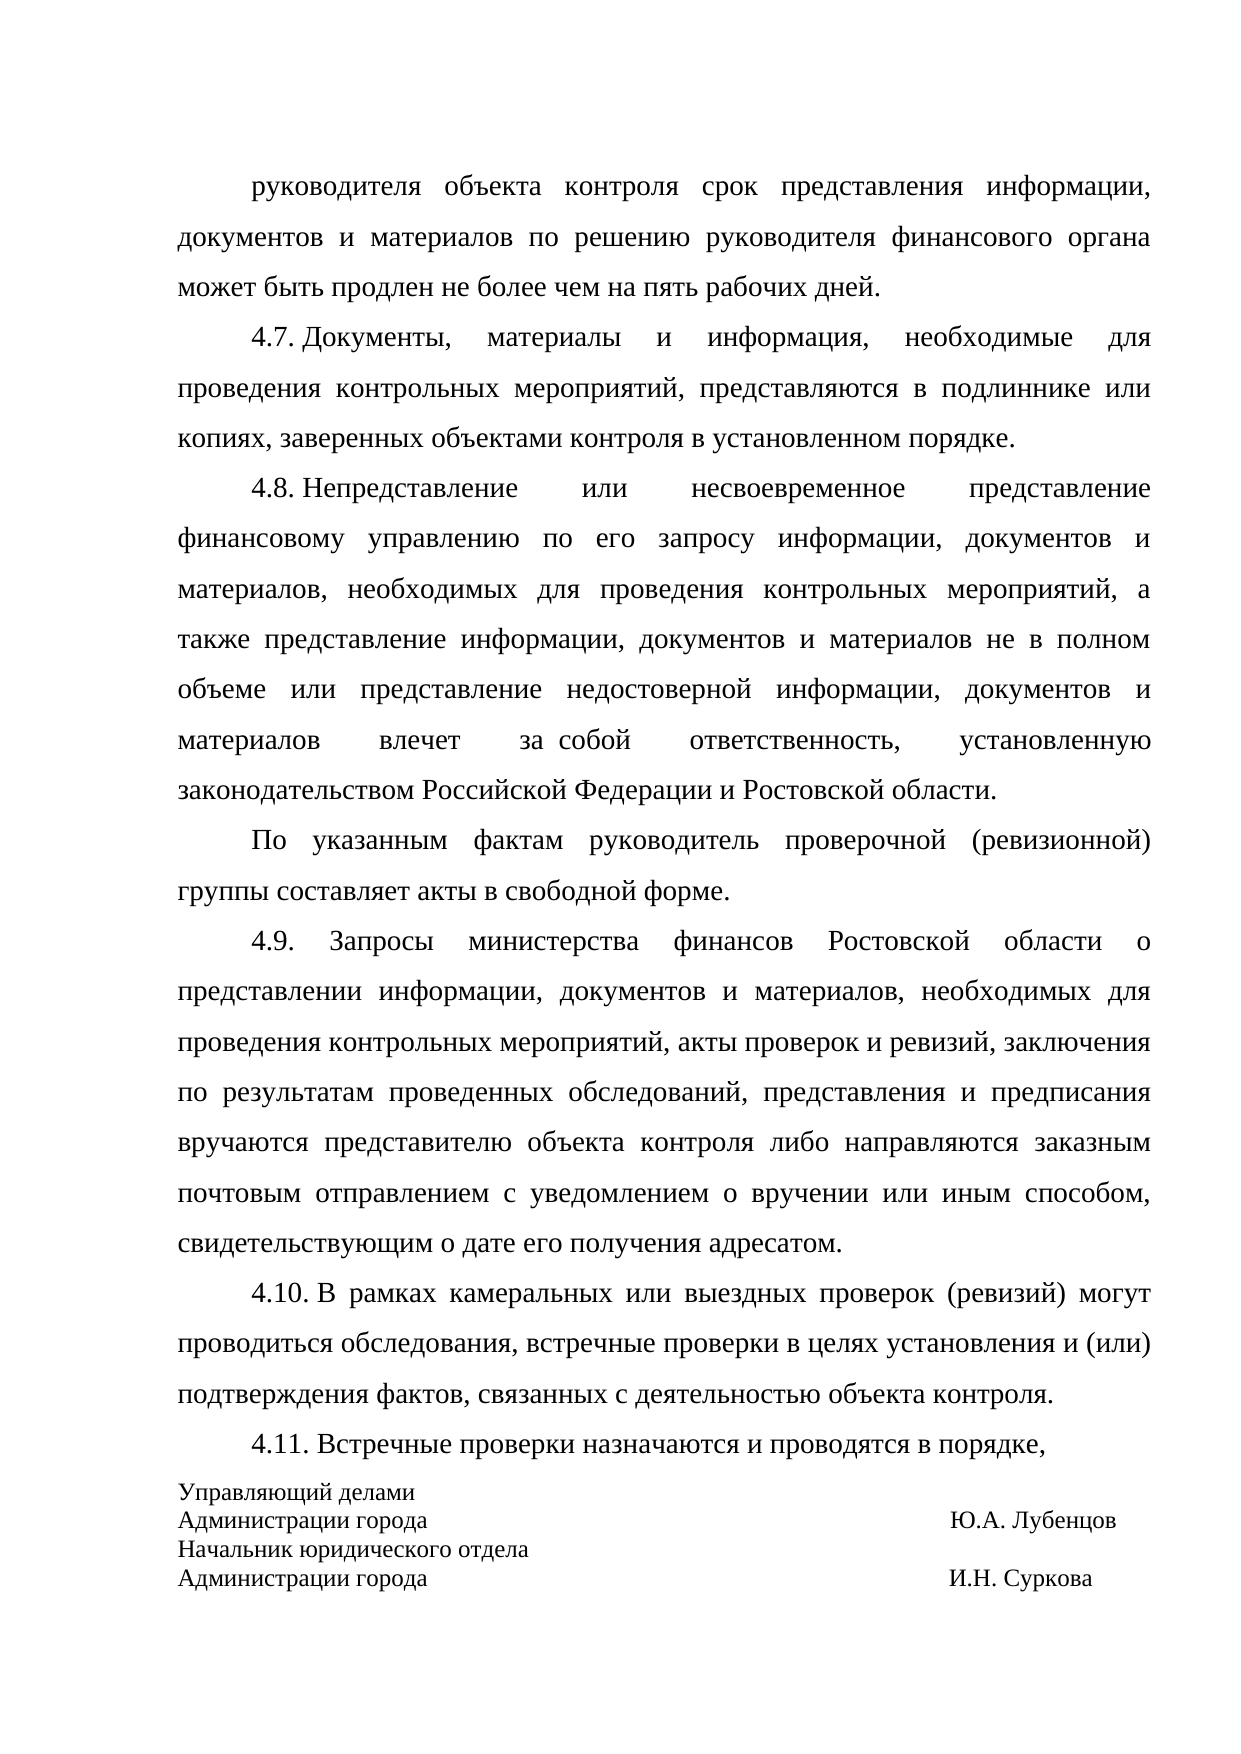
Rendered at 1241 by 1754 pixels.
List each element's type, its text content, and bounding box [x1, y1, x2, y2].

text Начальник юридического отдела [177, 1534, 1152, 1563]
text Управляющий делами [177, 1477, 1152, 1505]
text 4.9. Запросы министерства финансов Ростовской области о представлении информации, документов и материалов, необходимых для проведения контрольных мероприятий, акты проверок и ревизий, заключения по результатам проведенных обследований, представления и предписания вручаются представителю объекта контроля либо направляются заказным почтовым отправлением с уведомлением о вручении или иным способом, свидетельствующим о дате его получения адресатом. [177, 923, 1152, 1258]
text 4.7. Документы, материалы и информация, необходимые для проведения контрольных мероприятий, представляются в подлиннике или копиях, заверенных объектами контроля в установленном порядке. [177, 319, 1152, 453]
text Администрации города И.Н. Суркова [177, 1563, 1152, 1592]
text 4.11. Встречные проверки назначаются и проводятся в порядке, [177, 1426, 1152, 1460]
text По указанным фактам руководитель проверочной (ревизионной) группы составляет акты в свободной форме. [177, 822, 1152, 906]
text Администрации города Ю.А. Лубенцов [177, 1505, 1152, 1534]
text 4.10. В рамках камеральных или выездных проверок (ревизий) могут проводиться обследования, встречные проверки в целях установления и (или) подтверждения фактов, связанных с деятельностью объекта контроля. [177, 1275, 1152, 1409]
text 4.8. Непредставление или несвоевременное представление финансовому управлению по его запросу информации, документов и материалов, необходимых для проведения контрольных мероприятий, а также представление информации, документов и материалов не в полном объеме или представление недостоверной информации, документов и материалов влечет за собой ответственность, установленную законодательством Российской Федерации и Ростовской области. [177, 470, 1152, 806]
text руководителя объекта контроля срок представления информации, документов и материалов по решению руководителя финансового органа может быть продлен не более чем на пять рабочих дней. [177, 168, 1152, 303]
